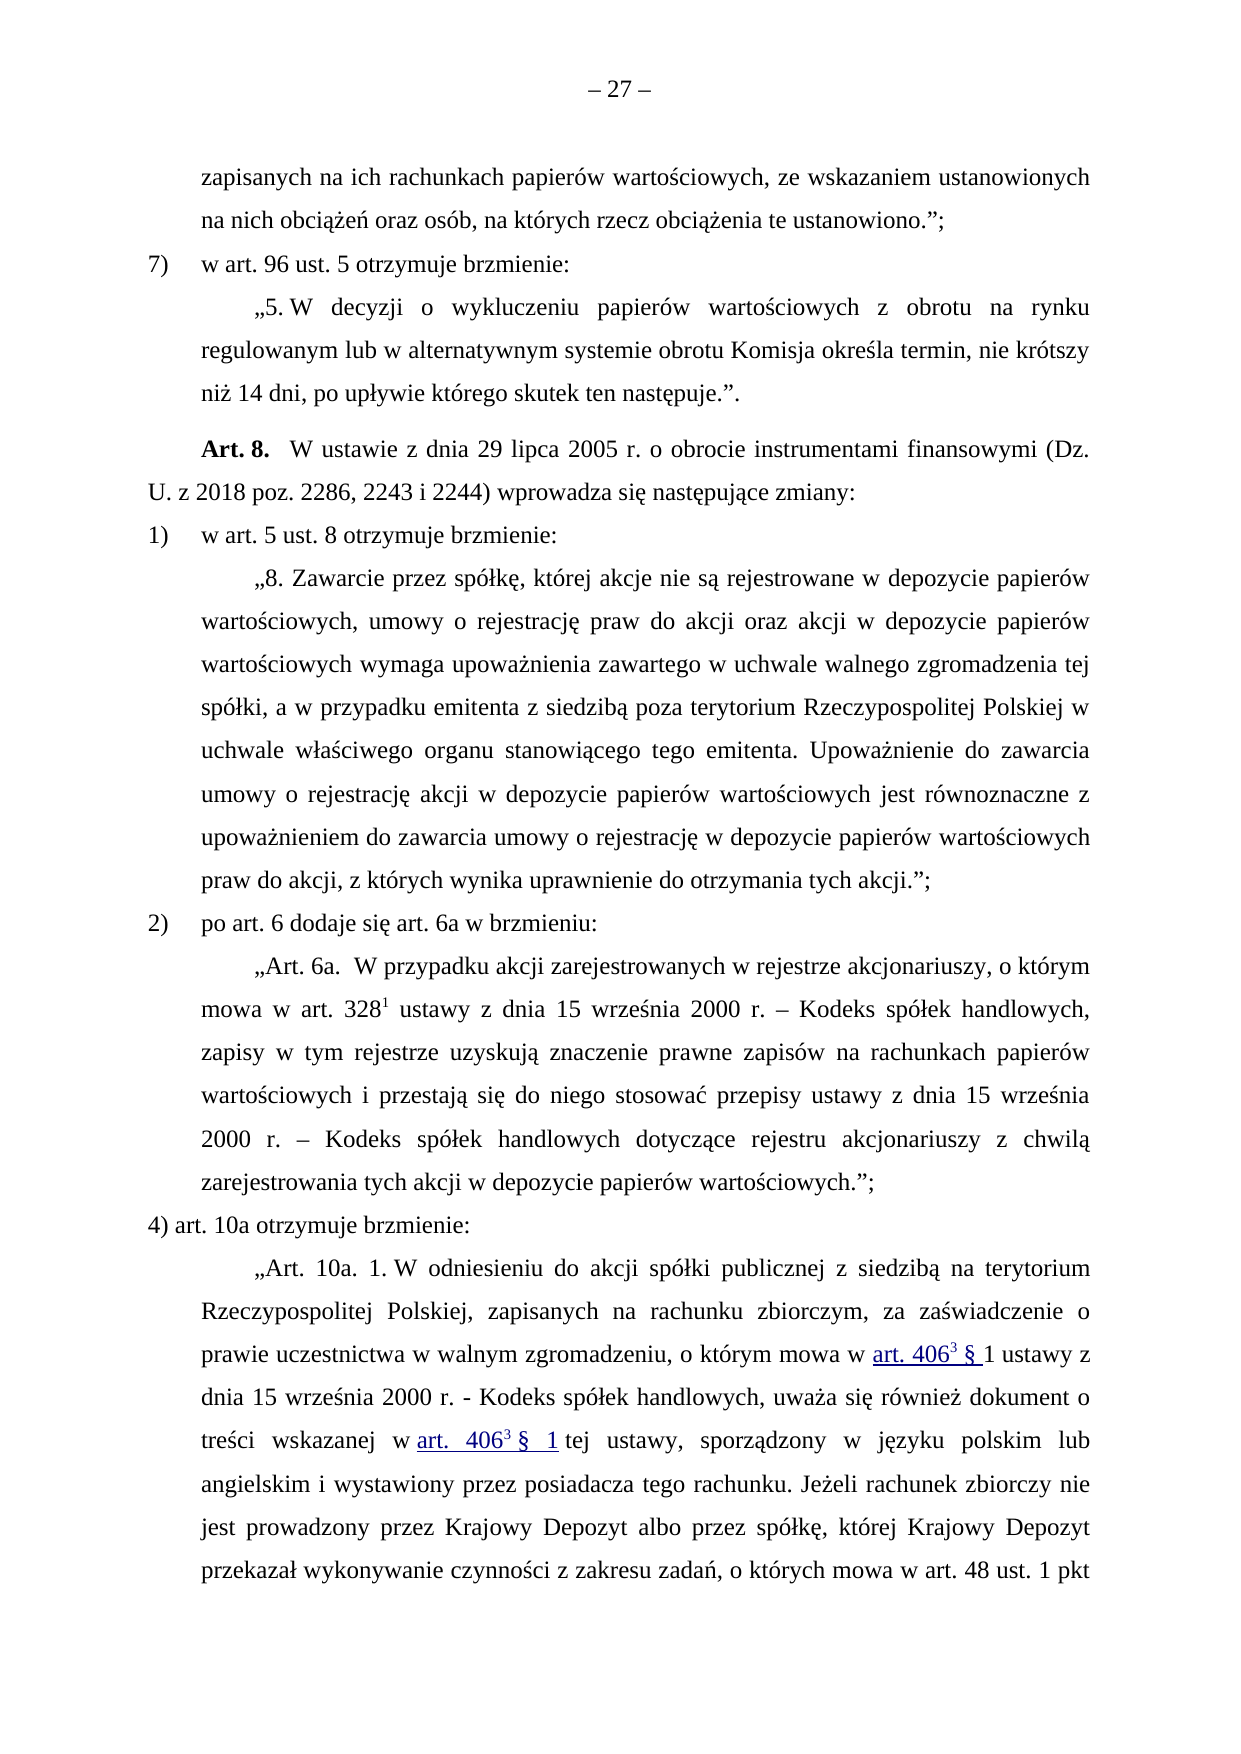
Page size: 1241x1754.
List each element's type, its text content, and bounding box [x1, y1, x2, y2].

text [201, 1253, 1091, 1584]
text Art. 8. W ustawie z dnia 29 lipca 2005 r. o obrocie instrumentami finansowymi (Dz. U. z 2018 poz. 2286, 2243 i 2244) wprowadza się następujące zmiany: [148, 434, 1091, 506]
text „8. Zawarcie przez spółkę, której akcje nie są rejestrowane w depozycie papierów wartościowych, umowy o rejestrację praw do akcji oraz akcji w depozycie papierów wartościowych wymaga upoważnienia zawartego w uchwale walnego zgromadzenia tej spółki, a w przypadku emitenta z siedzibą poza terytorium Rzeczypospolitej Polskiej w uchwale właściwego organu stanowiącego tego emitenta. Upoważnienie do zawarcia umowy o rejestrację akcji w depozycie papierów wartościowych jest równoznaczne z upoważnieniem do zawarcia umowy o rejestrację w depozycie papierów wartościowych praw do akcji, z których wynika uprawnienie do otrzymania tych akcji.”; [201, 563, 1091, 894]
text 4) art. 10a otrzymuje brzmienie: [148, 1210, 1091, 1239]
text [201, 162, 1091, 234]
text 2) po art. 6 dodaje się art. 6a w brzmieniu: [148, 908, 1091, 937]
text „5. W decyzji o wykluczeniu papierów wartościowych z obrotu na rynku regulowanym lub w alternatywnym systemie obrotu Komisja określa termin, nie krótszy niż 14 dni, po upływie którego skutek ten następuje.”. [201, 292, 1091, 407]
text 7) w art. 96 ust. 5 otrzymuje brzmienie: [148, 249, 1091, 277]
text 1) w art. 5 ust. 8 otrzymuje brzmienie: [148, 520, 1091, 549]
text „Art. 6a. W przypadku akcji zarejestrowanych w rejestrze akcjonariuszy, o którym mowa w art. 3281 ustawy z dnia 15 września 2000 r. – Kodeks spółek handlowych, zapisy w tym rejestrze uzyskują znaczenie prawne zapisów na rachunkach papierów wartościowych i przestają się do niego stosować przepisy ustawy z dnia 15 września 2000 r. – Kodeks spółek handlowych dotyczące rejestru akcjonariuszy z chwilą zarejestrowania tych akcji w depozycie papierów wartościowych.”; [201, 951, 1091, 1196]
